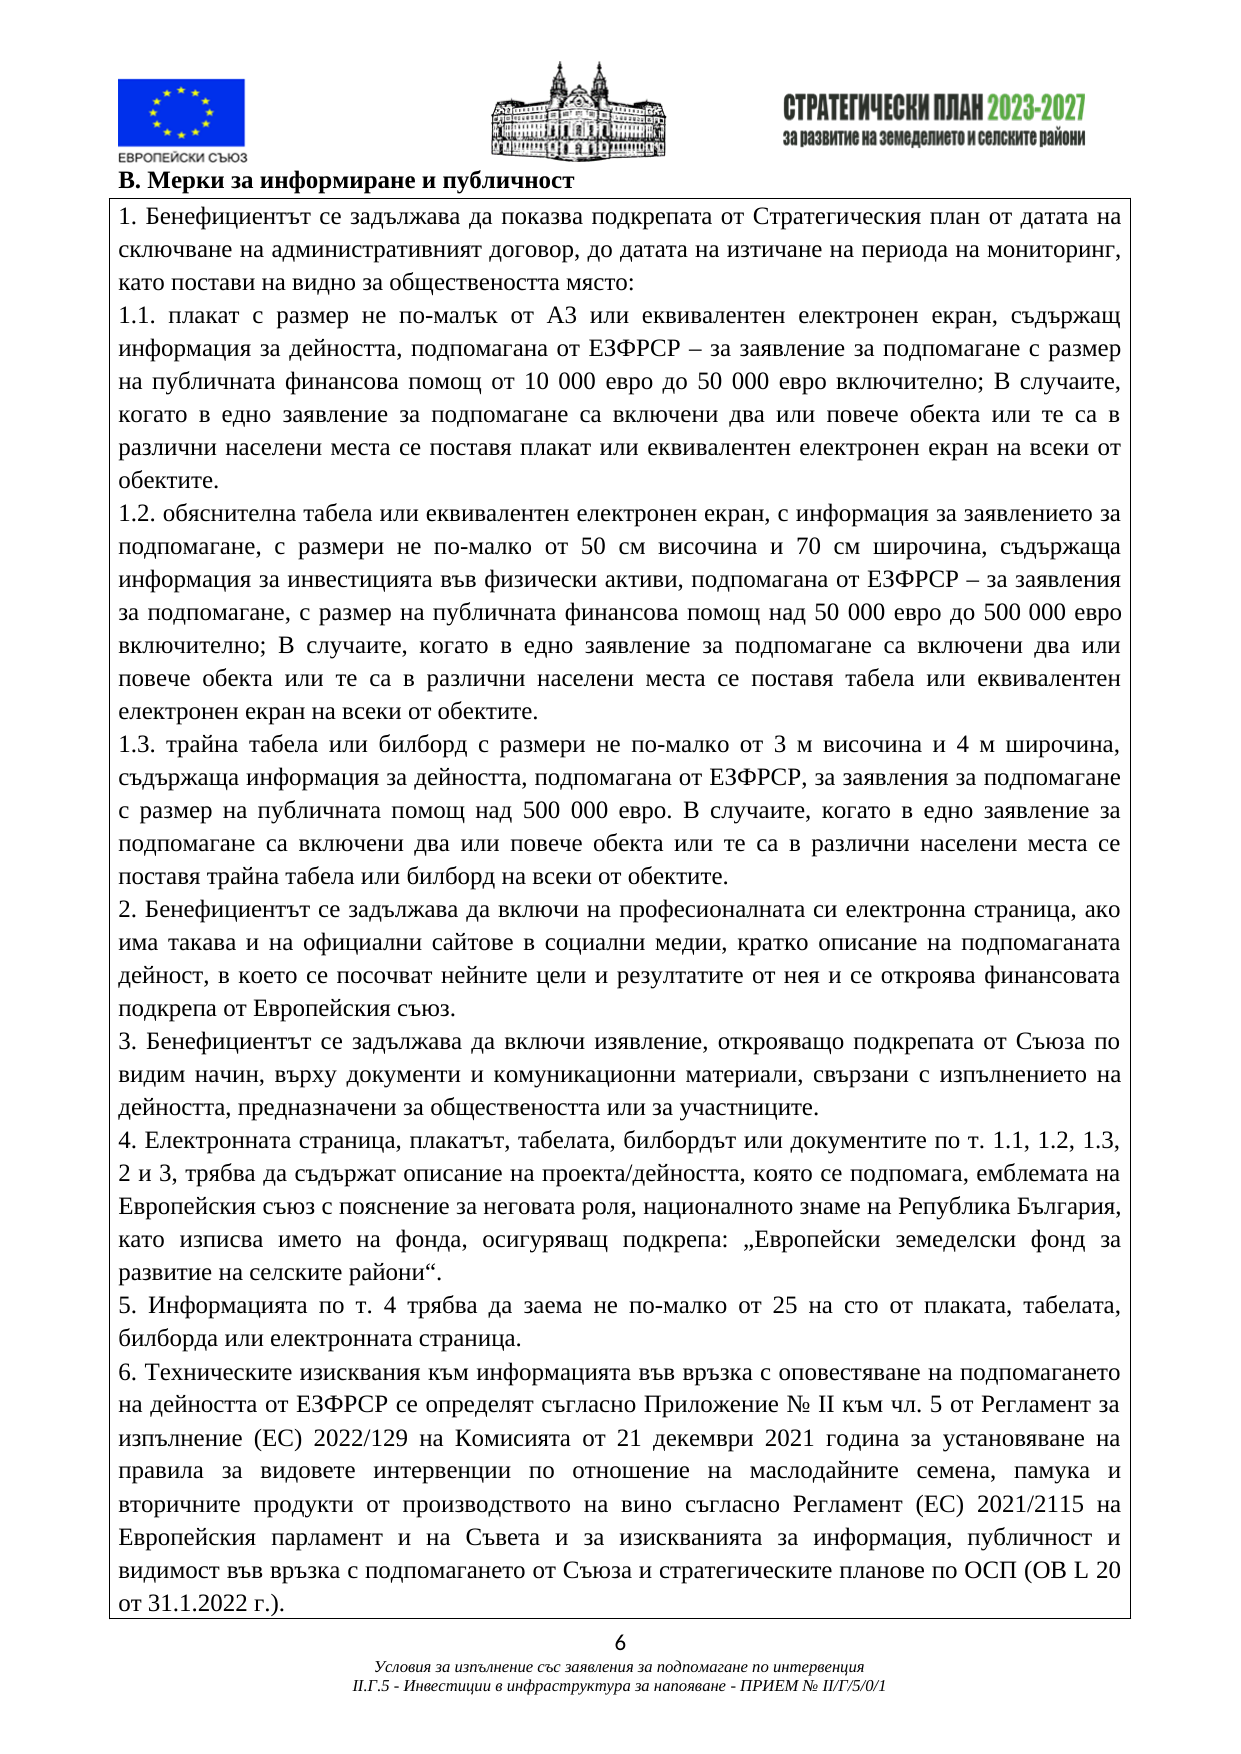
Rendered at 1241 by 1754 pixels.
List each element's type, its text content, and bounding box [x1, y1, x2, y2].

text 1.1. плакат с размер не по-малък от А3 или еквивалентен електронен екран, съдържащ информация за дейността, подпомагана от ЕЗФРСР – за заявление за подпомагане с размер на публичната финансова помощ от 10 000 евро до 50 000 евро включително; В случаите, когато в едно заявление за подпомагане са включени два или повече обекта или те са в различни населени места се поставя плакат или еквивалентен електронен екран на всеки от обектите. [110, 297, 1130, 494]
text 2. Бенефициентът се задължава да включи на професионалната си електронна страница, ако има такава и на официални сайтове в социални медии, кратко описание на подпомаганата дейност, в което се посочват нейните цели и резултатите от нея и се откроява финансовата подкрепа от Европейския съюз. [110, 891, 1130, 1022]
subtitle В. Мерки за информиране и публичност [118, 165, 1122, 193]
text 5. Информацията по т. 4 трябва да заема не по-малко от 25 на сто от плаката, табелата, билборда или електронната страница. [110, 1287, 1130, 1352]
text 3. Бенефициентът се задължава да включи изявление, открояващо подкрепата от Съюза по видим начин, върху документи и комуникационни материали, свързани с изпълнението на дейността, предназначени за обществеността или за участниците. [110, 1023, 1130, 1121]
picture [118, 78, 249, 165]
text 1.3. трайна табела или билборд с размери не по-малко от 3 м височина и 4 м широчина, съдържаща информация за дейността, подпомагана от ЕЗФРСР, за заявления за подпомагане с размер на публичната помощ над 500 000 евро. В случаите, когато в едно заявление за подпомагане са включени два или повече обекта или те са в различни населени места се поставя трайна табела или билборд на всеки от обектите. [110, 726, 1130, 890]
picture [782, 76, 1086, 165]
text 1.2. обяснителна табела или еквивалентен електронен екран, с информация за заявлението за подпомагане, с размери не по-малко от 50 см височина и 70 см широчина, съдържаща информация за инвестицията във физически активи, подпомагана от ЕЗФРСР – за заявления за подпомагане, с размер на публичната финансова помощ над 50 000 евро до 500 000 евро включително; В случаите, когато в едно заявление за подпомагане са включени два или повече обекта или те са в различни населени места се поставя табела или еквивалентен електронен екран на всеки от обектите. [110, 495, 1130, 725]
text 4. Електронната страница, плакатът, табелата, билбордът или документите по т. 1.1, 1.2, 1.3, 2 и 3, трябва да съдържат описание на проекта/дейността, която се подпомага, емблемата на Европейския съюз с пояснение за неговата роля, националното знаме на Република България, като изписва името на фонда, осигуряващ подкрепа: „Европейски земеделски фонд за развитие на селските райони“. [110, 1122, 1130, 1286]
text 1. Бенефициентът се задължава да показва подкрепата от Стратегическия план от датата на сключване на административният договор, до датата на изтичане на периода на мониторинг, като постави на видно за обществеността място: [110, 199, 1130, 296]
picture [487, 59, 673, 165]
text 6. Техническите изисквания към информацията във връзка с оповестяване на подпомагането на дейността от ЕЗФРСР се определят съгласно Приложение № ІІ към чл. 5 от Регламент за изпълнение (ЕС) 2022/129 на Комисията от 21 декември 2021 година за установяване на правила за видовете интервенции по отношение на маслодайните семена, памука и вторичните продукти от производството на вино съгласно Регламент (ЕС) 2021/2115 на Европейския парламент и на Съвета и за изискванията за информация, публичност и видимост във връзка с подпомагането от Съюза и стратегическите планове по ОСП (OB L 20 от 31.1.2022 г.). [110, 1353, 1130, 1618]
